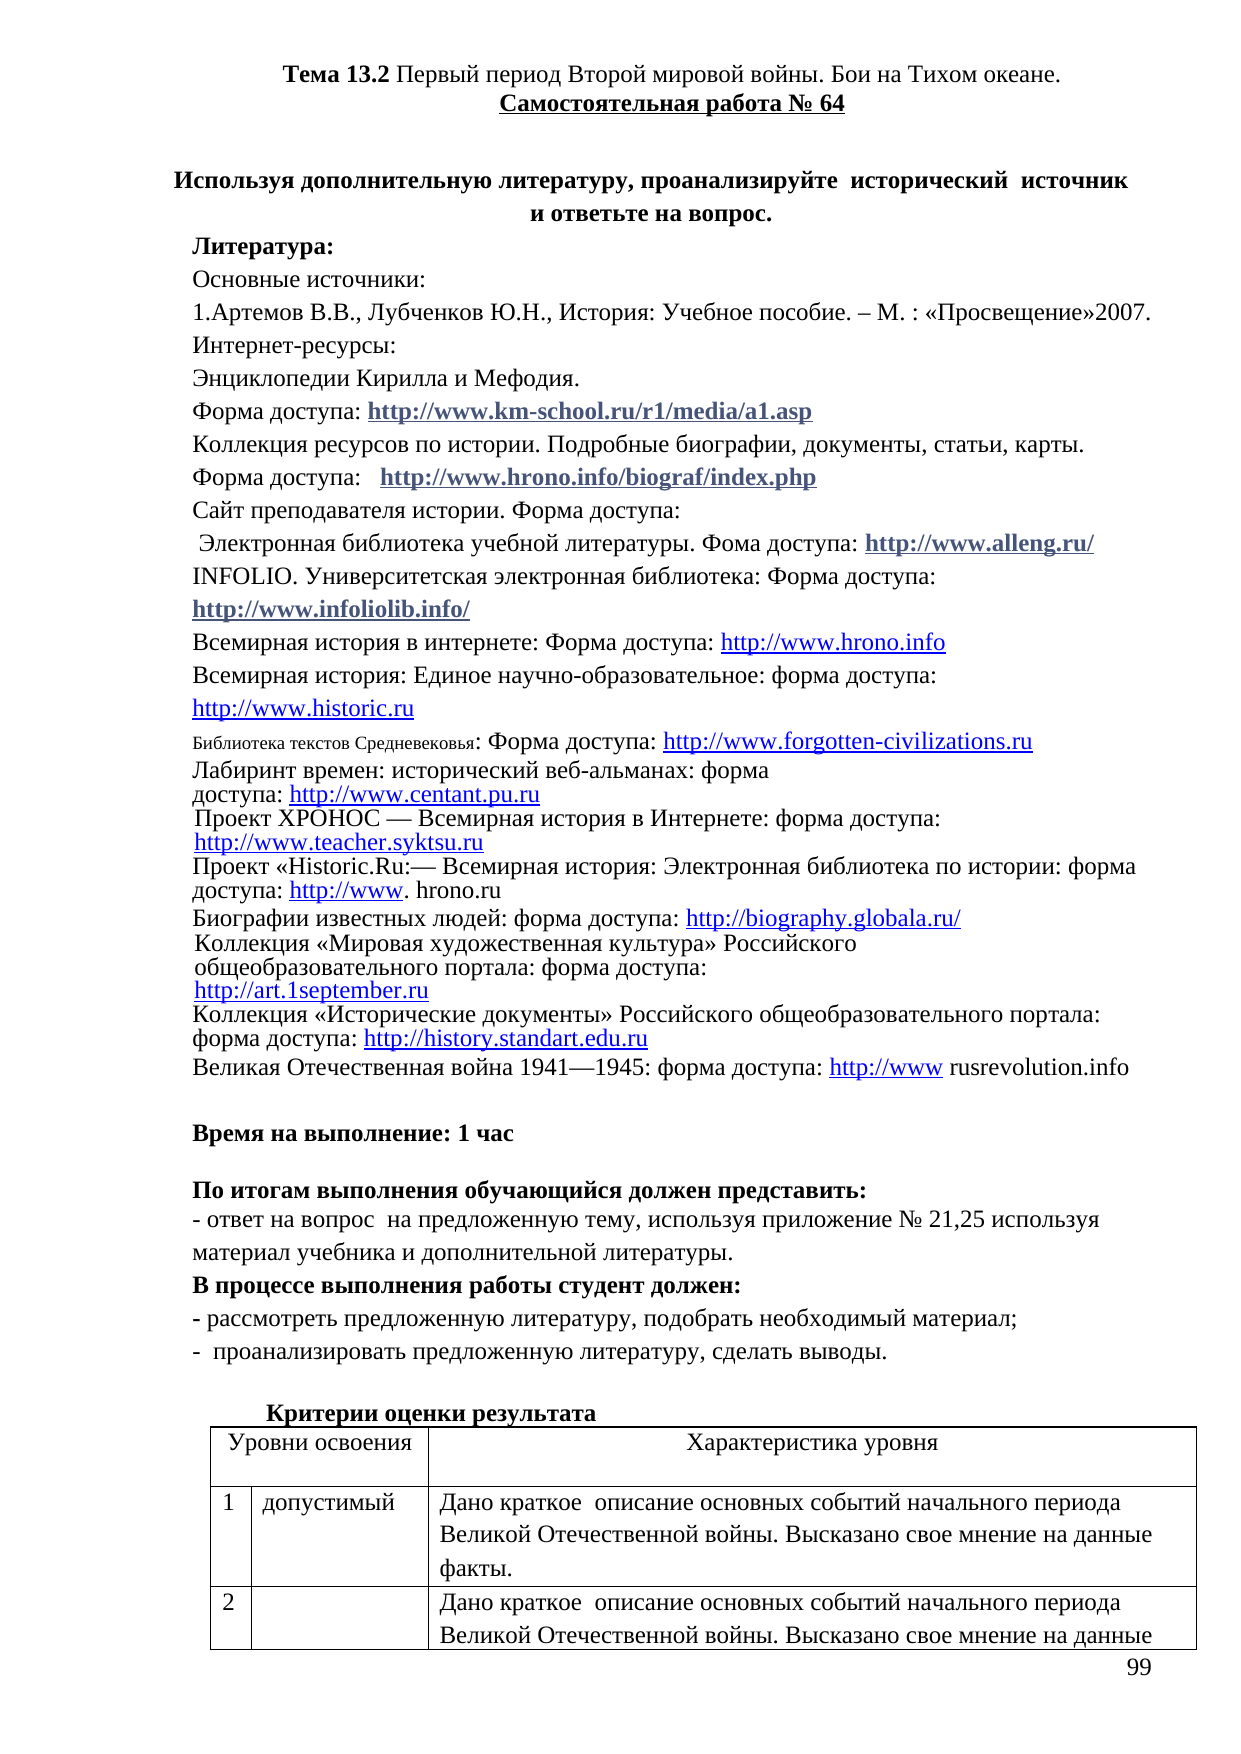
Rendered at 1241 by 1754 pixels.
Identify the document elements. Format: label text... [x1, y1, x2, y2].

text Лабиринт времен: исторический веб-альманах: форма доступа: http://www.centant.pu.ru [192, 759, 852, 807]
text Время на выполнение: 1 час [192, 1118, 1152, 1146]
text Используя дополнительную литературу, проанализируйте исторический источник и ответьте на вопрос. [174, 165, 1128, 227]
text Критерии оценки результата [192, 1398, 1152, 1426]
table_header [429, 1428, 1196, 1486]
text Проект ХРОНОС — Всемирная история в Интернете: форма доступа: http://www.teacher.syktsu.ru [194, 807, 1152, 855]
text Сайт преподавателя истории. Форма доступа: [192, 495, 1152, 524]
text Библиотека текстов Средневековья: Форма доступа: http://www.forgotten-civilizations.ru [192, 726, 1152, 755]
text Биографии известных людей: форма доступа: http://biography.globala.ru/ [192, 903, 1152, 932]
text Основные источники: [192, 264, 1152, 293]
text В процессе выполнения работы студент должен: [192, 1270, 1152, 1299]
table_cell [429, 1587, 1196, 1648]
text Великая Отечественная война 1941—1945: форма доступа: http://www rusrevolution.info [192, 1052, 1152, 1080]
text Коллекция «Исторические документы» Российского общеобразовательного портала: форма доступа: http://history.standart.edu.ru [192, 1004, 1149, 1052]
text Энциклопедии Кирилла и Мефодия. [192, 363, 1152, 392]
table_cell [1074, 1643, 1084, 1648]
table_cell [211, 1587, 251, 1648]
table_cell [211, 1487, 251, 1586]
text - ответ на вопрос на предложенную тему, используя приложение № 21,25 используя материал учебника и дополнительной литературы. [192, 1204, 1152, 1266]
text 1.Артемов В.В., Лубченков Ю.Н., История: Учебное пособие. – М. : «Просвещение»2007. [192, 297, 1152, 326]
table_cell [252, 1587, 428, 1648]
text По итогам выполнения обучающийся должен представить: [192, 1175, 1152, 1204]
text Проект «Historic.Ru:— Всемирная история: Электронная библиотека по истории: форма доступа: http://www. hrono.ru [192, 855, 1152, 903]
text Коллекция «Мировая художественная культура» Российского общеобразовательного портала: форма доступа: http://art.1september.ru [194, 932, 870, 1004]
text Форма доступа: http://www.km-school.ru/r1/media/a1.asp [192, 396, 1152, 425]
text Коллекция ресурсов по истории. Подробные биографии, документы, статьи, карты. Форма доступа: http://www.hrono.info/biograf/index.php [192, 429, 1152, 491]
text Интернет-ресурсы: [192, 330, 1152, 359]
text - рассмотреть предложенную литературу, подобрать необходимый материал; [192, 1303, 1152, 1332]
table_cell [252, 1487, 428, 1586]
text Всемирная история: Единое научно-образовательное: форма доступа: http://www.historic.ru [192, 660, 1152, 722]
text Литература: [192, 150, 1152, 260]
text Всемирная история в интернете: Форма доступа: http://www.hrono.info [192, 627, 1152, 656]
text - проанализировать предложенную литературу, сделать выводы. [192, 1336, 1152, 1365]
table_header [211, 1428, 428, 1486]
text Тема 13.2 Первый период Второй мировой войны. Бои на Тихом океане. Самостоятельная работа № 64 [192, 59, 1152, 117]
text INFOLIO. Университетская электронная библиотека: Форма доступа: http://www.infoliolib.info/ [192, 561, 1152, 623]
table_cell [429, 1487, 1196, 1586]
text Электронная библиотека учебной литературы. Фома доступа: http://www.alleng.ru/ [192, 528, 1152, 557]
